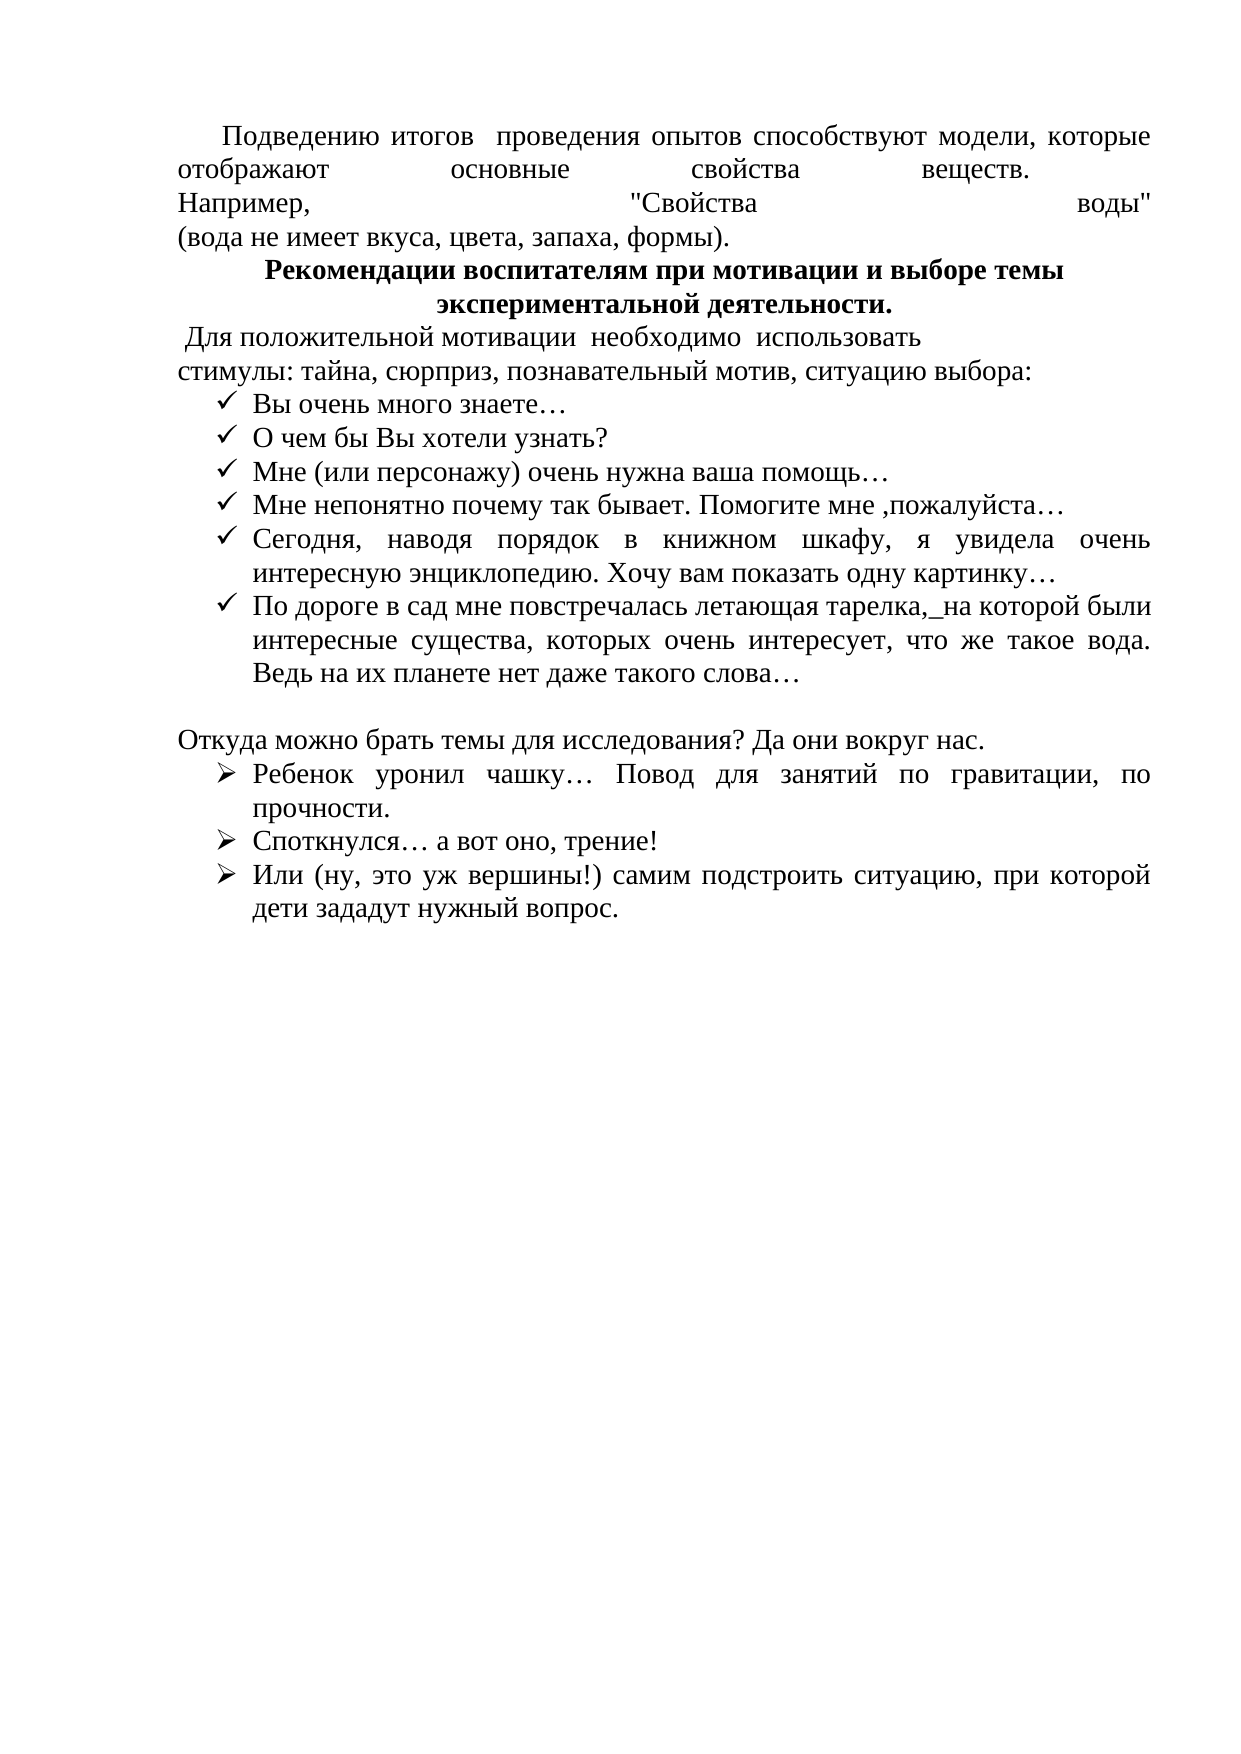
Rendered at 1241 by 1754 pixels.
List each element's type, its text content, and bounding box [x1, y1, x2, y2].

list Споткнулся… а вот оно, трение! [215, 823, 1152, 857]
list По дороге в сад мне повстречалась летающая тарелка,_на которой были интересные существа, которых очень интересует, что же такое вода. Ведь на их планете нет даже такого слова… [215, 588, 1152, 689]
list Вы очень много знаете… [215, 386, 1152, 420]
list О чем бы Вы хотели узнать? [215, 420, 1152, 454]
list Ребенок уронил чашку… Повод для занятий по гравитации, по прочности. [215, 756, 1152, 823]
list Мне непонятно почему так бывает. Помогите мне ,пожалуйста… [215, 487, 1152, 521]
text Рекомендации воспитателям при мотивации и выборе темы экспериментальной деятельности. [177, 252, 1152, 319]
list Мне (или персонажу) очень нужна ваша помощь… [215, 454, 1152, 487]
text Для положительной мотивации необходимо использовать [177, 319, 1152, 353]
text Подведению итогов проведения опытов способствуют модели, которые отображают основные свойства веществ. Например, "Свойства воды" (вода не имеет вкуса, цвета, запаха, формы). [177, 118, 1152, 252]
text Откуда можно брать темы для исследования? Да они вокруг нас. [177, 722, 1152, 756]
list Или (ну, это уж вершины!) самим подстроить ситуацию, при которой дети зададут нужный вопрос. [215, 857, 1152, 924]
text стимулы: тайна, сюрприз, познавательный мотив, ситуацию выбора: [177, 353, 1152, 386]
list Сегодня, наводя порядок в книжном шкафу, я увидела очень интересную энциклопедию. Хочу вам показать одну картинку… [215, 521, 1152, 588]
